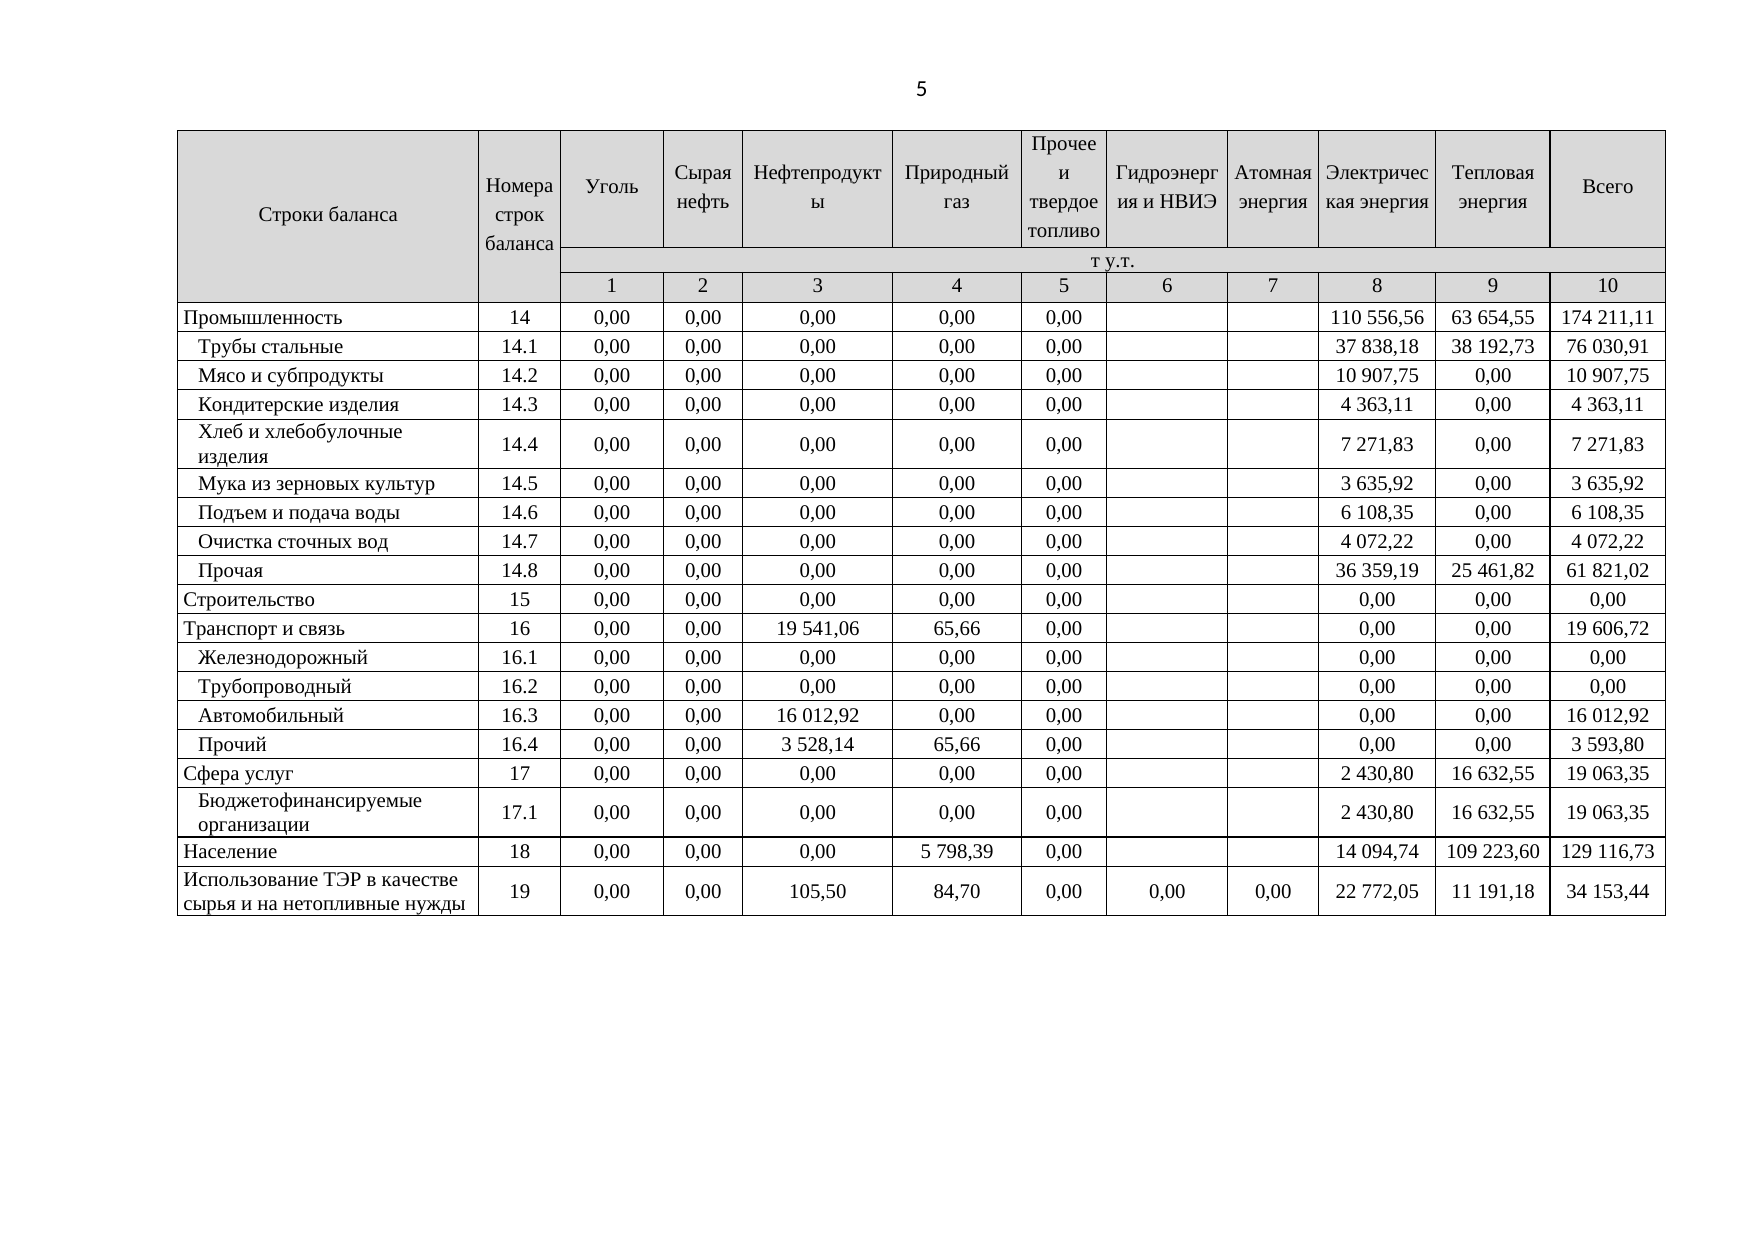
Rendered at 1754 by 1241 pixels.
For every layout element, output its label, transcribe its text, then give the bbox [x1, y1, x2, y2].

table_cell 0,00 [743, 838, 892, 866]
table_cell [1228, 361, 1318, 389]
table_cell [1228, 420, 1318, 468]
table_cell 0,00 [664, 390, 742, 418]
table_cell Очистка сточных вод [178, 527, 478, 555]
table_cell 0,00 [1022, 838, 1106, 866]
table_cell 0,00 [1319, 585, 1435, 613]
table_cell 14.8 [479, 556, 560, 584]
table_cell 19 063,35 [1551, 759, 1665, 787]
table_cell 0,00 [743, 469, 892, 497]
table_header Природный газ [893, 131, 1021, 247]
table_cell 15 [479, 585, 560, 613]
table_cell [1228, 527, 1318, 555]
table_cell 4 363,11 [1551, 390, 1665, 418]
table_cell [1228, 614, 1318, 642]
table_cell 0,00 [1022, 420, 1106, 468]
table_cell Использование ТЭР в качестве сырья и на нетопливные нужды [178, 867, 478, 915]
table_cell 0,00 [1319, 672, 1435, 700]
table_cell 129 116,73 [1551, 838, 1665, 866]
table_cell 0,00 [1436, 585, 1549, 613]
table_cell 0,00 [1436, 390, 1549, 418]
table_cell 76 030,91 [1551, 332, 1665, 360]
table_cell 0,00 [743, 788, 892, 836]
table_cell 0,00 [664, 361, 742, 389]
table_cell 5 [1022, 273, 1106, 302]
table_cell 0,00 [743, 759, 892, 787]
table_cell 3 593,80 [1551, 730, 1665, 758]
table_cell т у.т. [561, 248, 1665, 272]
table_cell 0,00 [1319, 614, 1435, 642]
table_cell 0,00 [1436, 643, 1549, 671]
table_cell [1107, 614, 1227, 642]
table_cell 19 063,35 [1551, 788, 1665, 836]
table_cell [1228, 788, 1318, 836]
table_cell 0,00 [561, 614, 663, 642]
table_cell 6 [1107, 273, 1227, 302]
table_cell 0,00 [743, 643, 892, 671]
table_cell 16.3 [479, 701, 560, 729]
table_cell 0,00 [664, 614, 742, 642]
table_cell 0,00 [743, 527, 892, 555]
table_cell 0,00 [1436, 672, 1549, 700]
table_cell 14.1 [479, 332, 560, 360]
table_cell 0,00 [561, 420, 663, 468]
table_cell 0,00 [664, 585, 742, 613]
table_cell 3 635,92 [1319, 469, 1435, 497]
table_cell [1228, 469, 1318, 497]
table_cell Прочий [178, 730, 478, 758]
table_cell 0,00 [1022, 788, 1106, 836]
table_cell 0,00 [1436, 730, 1549, 758]
table_cell 16.2 [479, 672, 560, 700]
table_cell 0,00 [1319, 701, 1435, 729]
table_cell 0,00 [561, 332, 663, 360]
table_cell 0,00 [893, 361, 1021, 389]
table_header Сырая нефть [664, 131, 742, 247]
table_cell 0,00 [1022, 701, 1106, 729]
table_cell 0,00 [1022, 643, 1106, 671]
table_cell Кондитерские изделия [178, 390, 478, 418]
table_cell [1107, 759, 1227, 787]
table_cell 0,00 [743, 361, 892, 389]
table_cell 16.4 [479, 730, 560, 758]
table_cell 0,00 [1319, 643, 1435, 671]
table_cell 0,00 [664, 701, 742, 729]
table_cell 14 [479, 303, 560, 331]
table_cell 11 191,18 [1436, 867, 1549, 915]
table_cell 63 654,55 [1436, 303, 1549, 331]
table_cell 0,00 [561, 585, 663, 613]
table_cell 0,00 [893, 556, 1021, 584]
table_header Строки баланса [178, 131, 478, 302]
table_cell 17 [479, 759, 560, 787]
table_cell Сфера услуг [178, 759, 478, 787]
table_cell 0,00 [664, 498, 742, 526]
table_cell 18 [479, 838, 560, 866]
table_cell 16 [479, 614, 560, 642]
table_cell [1228, 390, 1318, 418]
table_cell 0,00 [1436, 420, 1549, 468]
table_cell 0,00 [1436, 469, 1549, 497]
table_cell [1107, 556, 1227, 584]
table_cell 37 838,18 [1319, 332, 1435, 360]
table_cell 0,00 [561, 759, 663, 787]
table_cell 0,00 [664, 672, 742, 700]
table_cell [1107, 730, 1227, 758]
table_cell 0,00 [664, 556, 742, 584]
table_cell [1228, 332, 1318, 360]
table_cell [1228, 585, 1318, 613]
table_cell [1107, 361, 1227, 389]
table_cell Железнодорожный [178, 643, 478, 671]
table_cell 0,00 [561, 643, 663, 671]
table_cell 0,00 [561, 361, 663, 389]
table_cell 0,00 [743, 332, 892, 360]
table_cell 0,00 [1319, 730, 1435, 758]
table_cell 0,00 [743, 556, 892, 584]
table_cell 10 907,75 [1319, 361, 1435, 389]
table_cell 0,00 [893, 672, 1021, 700]
table_cell 105,50 [743, 867, 892, 915]
table_cell 10 907,75 [1551, 361, 1665, 389]
table_cell [1228, 643, 1318, 671]
table_cell 0,00 [743, 420, 892, 468]
table_cell 0,00 [893, 701, 1021, 729]
table_cell Промышленность [178, 303, 478, 331]
table_cell [1107, 585, 1227, 613]
table_cell 0,00 [1022, 390, 1106, 418]
table_cell [1107, 527, 1227, 555]
table_cell 19 606,72 [1551, 614, 1665, 642]
table_cell 0,00 [743, 585, 892, 613]
table_cell 4 363,11 [1319, 390, 1435, 418]
table_cell 0,00 [893, 469, 1021, 497]
table_cell 14 094,74 [1319, 838, 1435, 866]
table_cell 0,00 [664, 527, 742, 555]
table_cell 3 [743, 273, 892, 302]
table_cell 0,00 [1436, 527, 1549, 555]
table_cell [1228, 556, 1318, 584]
table_cell 0,00 [1436, 614, 1549, 642]
table_cell 0,00 [1551, 585, 1665, 613]
table_cell 38 192,73 [1436, 332, 1549, 360]
table_cell 34 153,44 [1551, 867, 1665, 915]
table_cell 0,00 [1022, 730, 1106, 758]
table_cell 0,00 [1436, 361, 1549, 389]
table_cell [1228, 759, 1318, 787]
table_cell 0,00 [1022, 585, 1106, 613]
table_cell 4 072,22 [1551, 527, 1665, 555]
table_cell 0,00 [1436, 701, 1549, 729]
table_cell 0,00 [664, 838, 742, 866]
table_cell 65,66 [893, 614, 1021, 642]
table_cell Бюджетофинансируемые организации [178, 788, 478, 836]
table_cell [1107, 498, 1227, 526]
table_header Прочее и твердое топливо [1022, 131, 1106, 247]
table_cell 0,00 [664, 730, 742, 758]
table_cell 1 [561, 273, 663, 302]
table_cell 25 461,82 [1436, 556, 1549, 584]
table_cell 84,70 [893, 867, 1021, 915]
table_cell 4 [893, 273, 1021, 302]
table_cell 0,00 [893, 303, 1021, 331]
table_cell 0,00 [743, 390, 892, 418]
table_cell 61 821,02 [1551, 556, 1665, 584]
table_cell Мука из зерновых культур [178, 469, 478, 497]
table_cell 0,00 [1022, 498, 1106, 526]
table_cell 0,00 [561, 556, 663, 584]
table_cell 0,00 [664, 303, 742, 331]
table_cell 14.5 [479, 469, 560, 497]
table_cell [1107, 788, 1227, 836]
table_cell Транспорт и связь [178, 614, 478, 642]
table_cell 5 798,39 [893, 838, 1021, 866]
table_cell [1107, 303, 1227, 331]
table_cell 0,00 [1551, 672, 1665, 700]
table_header Номера строк баланса [479, 131, 560, 302]
table_cell 2 430,80 [1319, 759, 1435, 787]
table_cell 0,00 [664, 759, 742, 787]
table_cell Строительство [178, 585, 478, 613]
table_cell 0,00 [1022, 867, 1106, 915]
table_cell Хлеб и хлебобулочные изделия [178, 420, 478, 468]
table_cell 16 632,55 [1436, 759, 1549, 787]
table_cell 6 108,35 [1319, 498, 1435, 526]
table_cell Прочая [178, 556, 478, 584]
table_cell 4 072,22 [1319, 527, 1435, 555]
table_cell 0,00 [664, 643, 742, 671]
table_cell 0,00 [893, 332, 1021, 360]
table_cell [1228, 701, 1318, 729]
table_cell [1107, 469, 1227, 497]
table_header Атомная энергия [1228, 131, 1318, 247]
table_cell 0,00 [1022, 361, 1106, 389]
table_cell 0,00 [664, 788, 742, 836]
table_header Нефтепродукты [743, 131, 892, 247]
table_cell Население [178, 838, 478, 866]
table_cell 2 430,80 [1319, 788, 1435, 836]
table_header Всего [1551, 131, 1665, 247]
table_cell 14.6 [479, 498, 560, 526]
table_cell 16 632,55 [1436, 788, 1549, 836]
table_cell 0,00 [664, 420, 742, 468]
table_cell 22 772,05 [1319, 867, 1435, 915]
table_cell 10 [1551, 273, 1665, 302]
table_cell 3 635,92 [1551, 469, 1665, 497]
table_cell 16.1 [479, 643, 560, 671]
table_cell 0,00 [1022, 759, 1106, 787]
table_cell 14.7 [479, 527, 560, 555]
table_cell 14.3 [479, 390, 560, 418]
table_cell 7 [1228, 273, 1318, 302]
table_cell 2 [664, 273, 742, 302]
table_cell 0,00 [893, 759, 1021, 787]
table_cell [1228, 838, 1318, 866]
table_cell 0,00 [561, 498, 663, 526]
table_cell 0,00 [1022, 469, 1106, 497]
table_cell Трубы стальные [178, 332, 478, 360]
table_cell 0,00 [1022, 332, 1106, 360]
table_cell 65,66 [893, 730, 1021, 758]
table_cell 0,00 [561, 867, 663, 915]
table_cell 109 223,60 [1436, 838, 1549, 866]
table_cell 19 541,06 [743, 614, 892, 642]
table_cell 0,00 [1022, 527, 1106, 555]
table_cell Мясо и субпродукты [178, 361, 478, 389]
table_header Гидроэнергия и НВИЭ [1107, 131, 1227, 247]
table_cell 3 528,14 [743, 730, 892, 758]
table_cell [1107, 838, 1227, 866]
table_cell 0,00 [893, 498, 1021, 526]
table_cell 0,00 [1436, 498, 1549, 526]
table_cell [1107, 420, 1227, 468]
table_cell [1107, 390, 1227, 418]
table_cell 0,00 [1022, 556, 1106, 584]
table_cell [1228, 672, 1318, 700]
table_cell 174 211,11 [1551, 303, 1665, 331]
table_cell 17.1 [479, 788, 560, 836]
table_cell 0,00 [561, 303, 663, 331]
table_header Электрическая энергия [1319, 131, 1435, 247]
table_cell 0,00 [893, 527, 1021, 555]
table_cell 0,00 [561, 469, 663, 497]
table_cell [1107, 701, 1227, 729]
table_cell 0,00 [893, 643, 1021, 671]
table_cell 19 [479, 867, 560, 915]
table_cell 14.2 [479, 361, 560, 389]
table_cell 0,00 [893, 420, 1021, 468]
table_cell [1107, 332, 1227, 360]
table_cell 0,00 [561, 730, 663, 758]
table_header Тепловая энергия [1436, 131, 1549, 247]
table_cell 0,00 [893, 788, 1021, 836]
table_cell Автомобильный [178, 701, 478, 729]
table_cell 36 359,19 [1319, 556, 1435, 584]
table_cell 0,00 [561, 701, 663, 729]
table_cell 0,00 [743, 672, 892, 700]
table_cell [1228, 730, 1318, 758]
table_cell 0,00 [1228, 867, 1318, 915]
table_cell [1107, 672, 1227, 700]
table_cell 0,00 [1022, 672, 1106, 700]
table_cell 7 271,83 [1551, 420, 1665, 468]
table_cell Подъем и подача воды [178, 498, 478, 526]
table_cell 0,00 [893, 585, 1021, 613]
table_cell 7 271,83 [1319, 420, 1435, 468]
table_cell 0,00 [561, 672, 663, 700]
table_cell 0,00 [1551, 643, 1665, 671]
table_cell [1228, 498, 1318, 526]
table_cell 9 [1436, 273, 1549, 302]
table_cell 110 556,56 [1319, 303, 1435, 331]
table_cell 16 012,92 [1551, 701, 1665, 729]
table_cell 0,00 [1107, 867, 1227, 915]
table_cell 0,00 [664, 867, 742, 915]
table_cell 0,00 [743, 498, 892, 526]
table_cell 0,00 [561, 838, 663, 866]
table_cell [1228, 303, 1318, 331]
table_cell 6 108,35 [1551, 498, 1665, 526]
table_cell 0,00 [664, 469, 742, 497]
table_cell [1107, 643, 1227, 671]
table_cell 0,00 [893, 390, 1021, 418]
table_cell 0,00 [743, 303, 892, 331]
table_cell 0,00 [1022, 614, 1106, 642]
table_cell 14.4 [479, 420, 560, 468]
table_cell 8 [1319, 273, 1435, 302]
table_cell 0,00 [1022, 303, 1106, 331]
table_cell 0,00 [561, 527, 663, 555]
table_cell 0,00 [561, 390, 663, 418]
table_cell 0,00 [664, 332, 742, 360]
table_cell 0,00 [561, 788, 663, 836]
table_cell Трубопроводный [178, 672, 478, 700]
table_header Уголь [561, 131, 663, 247]
table_cell 16 012,92 [743, 701, 892, 729]
